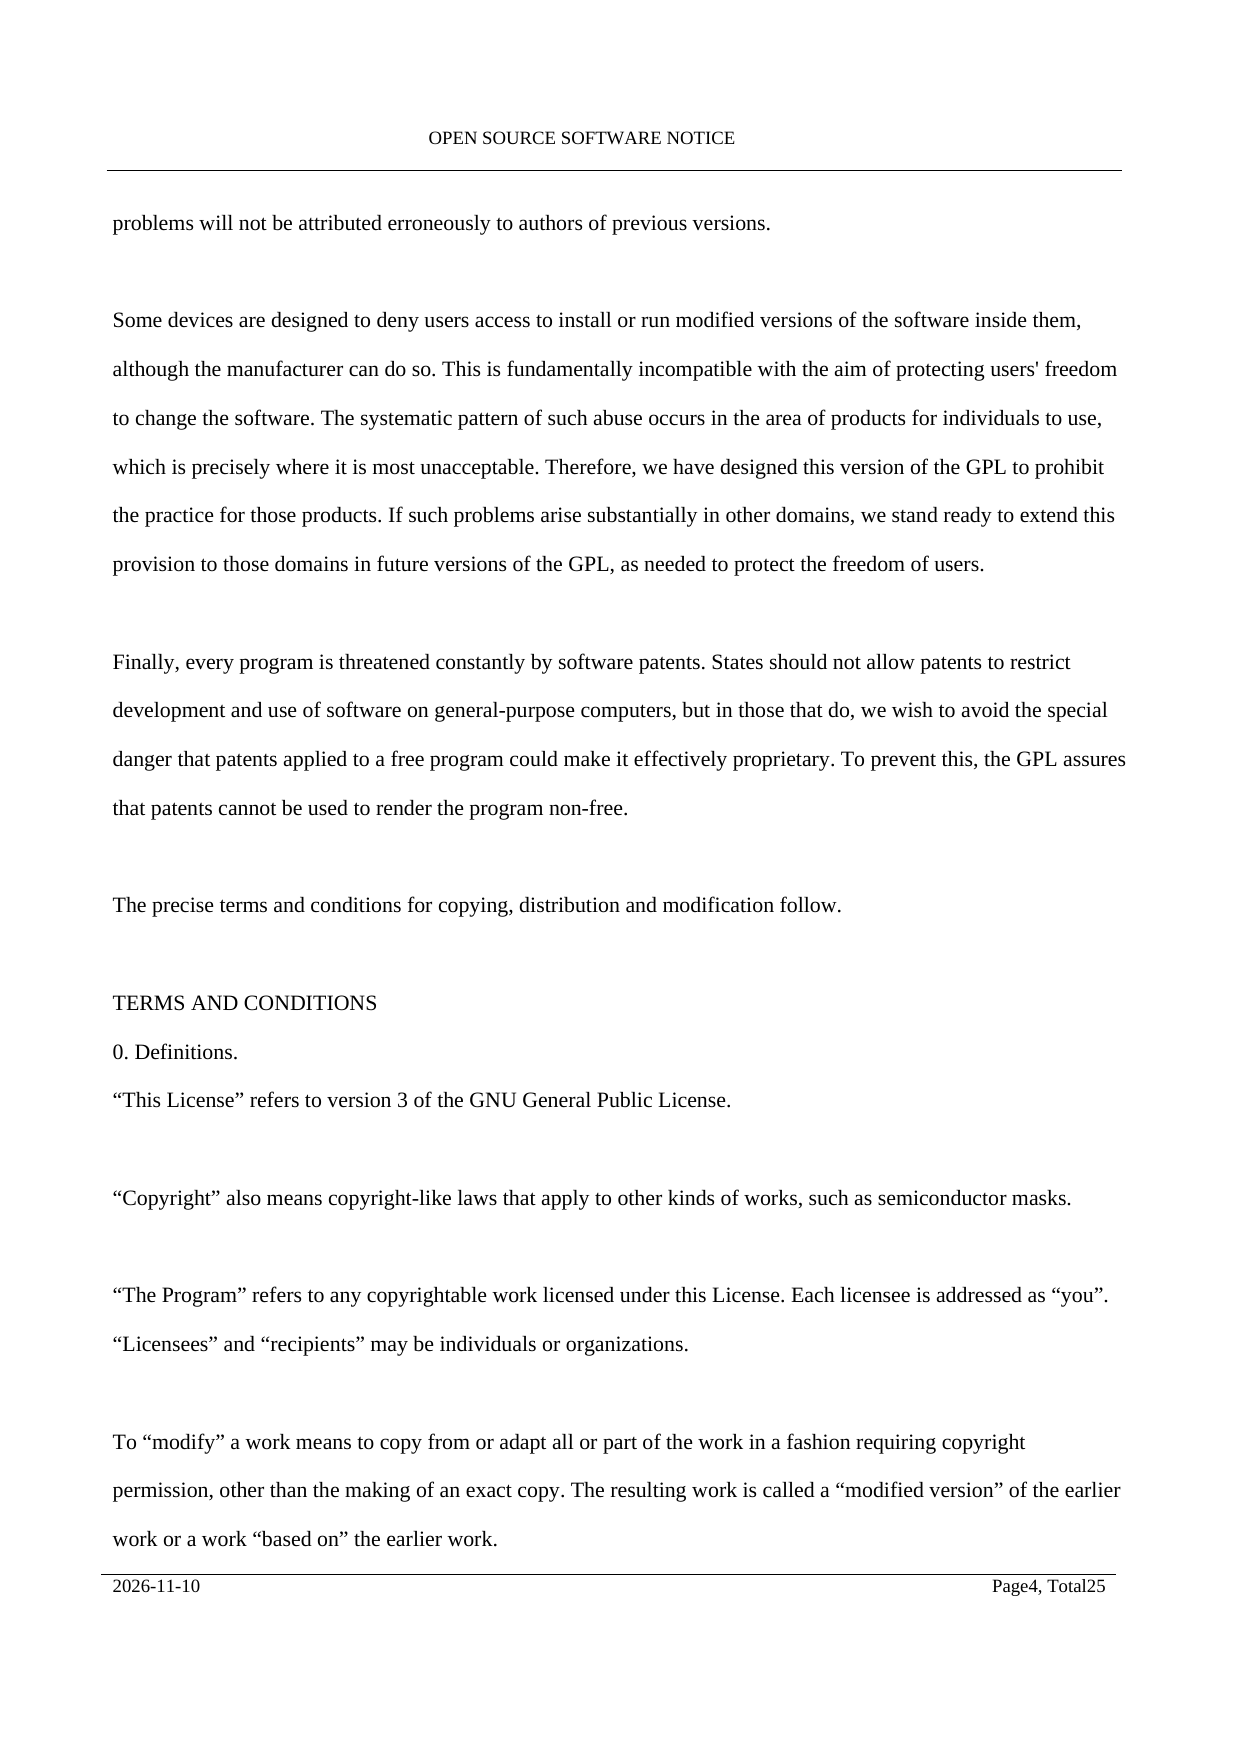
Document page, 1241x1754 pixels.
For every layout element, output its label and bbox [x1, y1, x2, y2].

text [112, 206, 1128, 1555]
